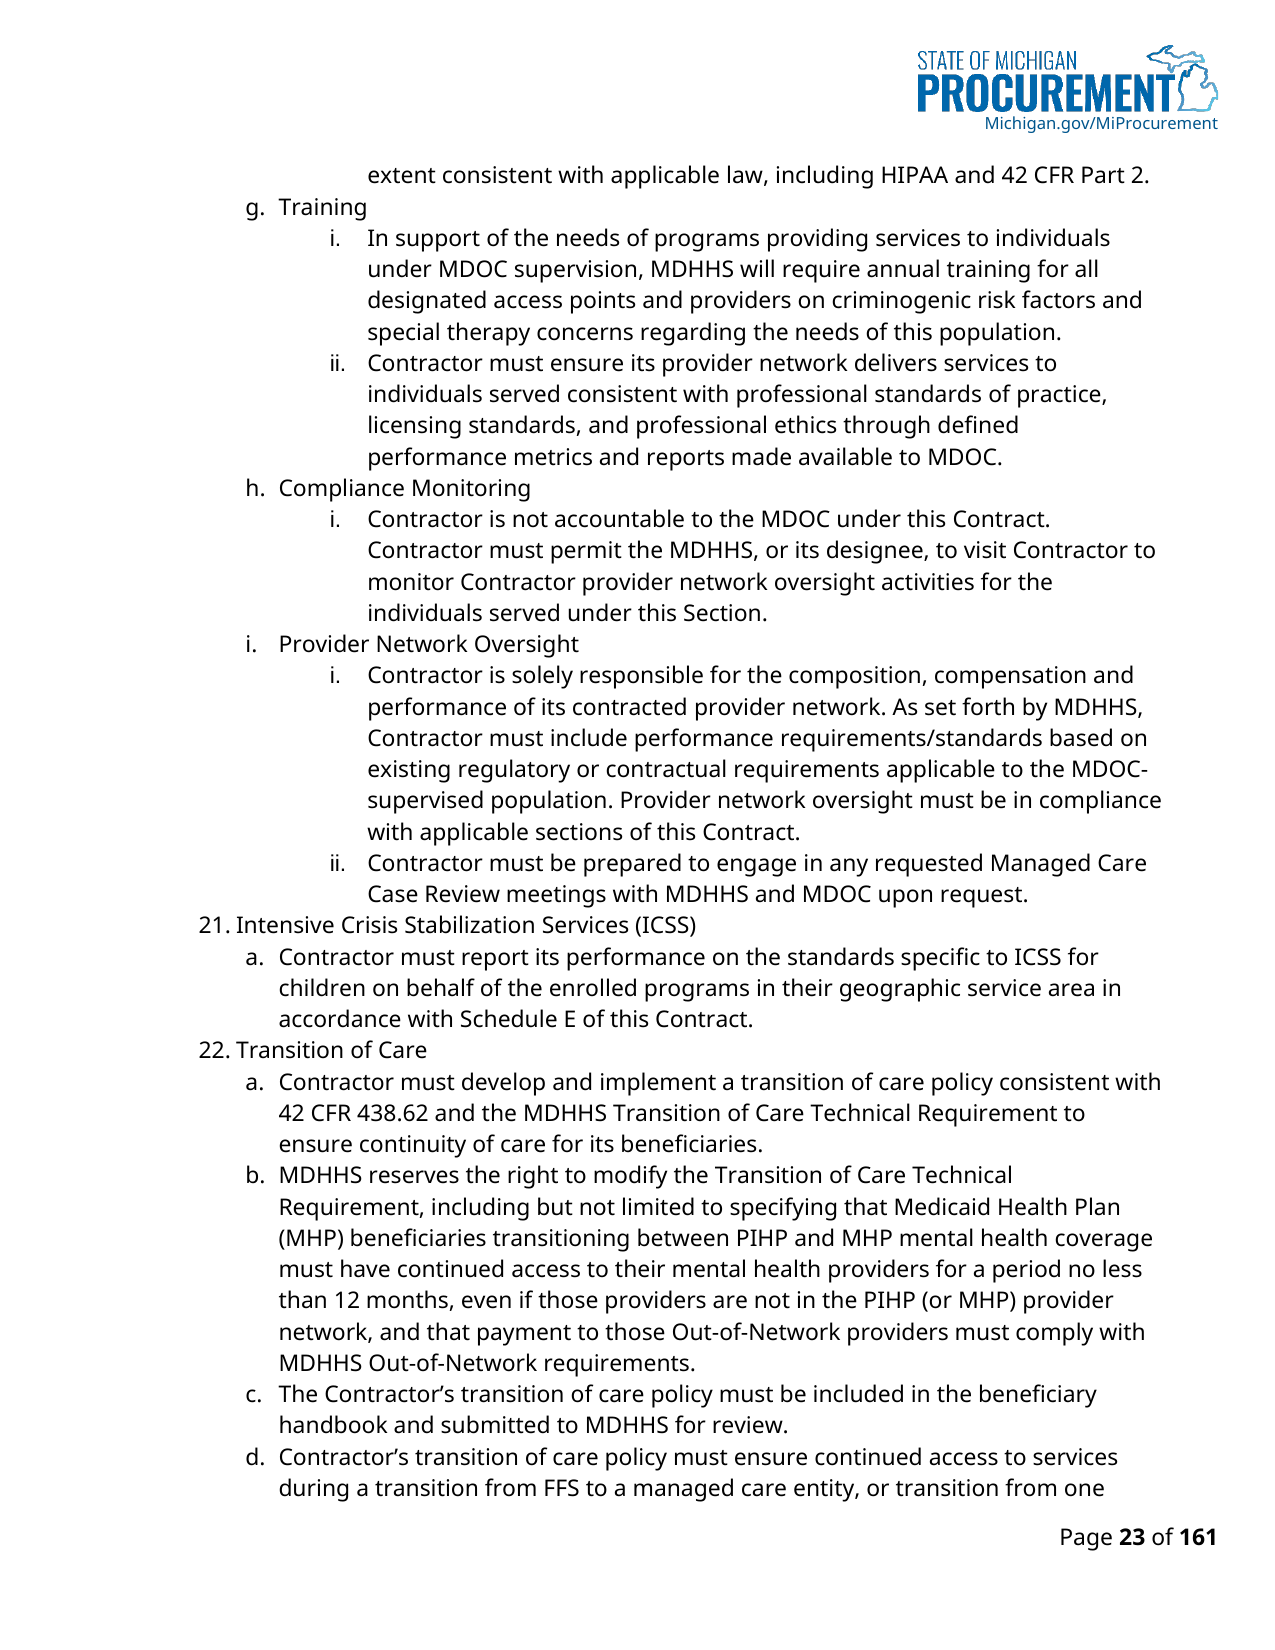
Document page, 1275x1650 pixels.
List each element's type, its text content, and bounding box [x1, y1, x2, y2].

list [245, 1440, 1164, 1503]
list Contractor must develop and implement a transition of care policy consistent with 42 CFR 438.62 and the MDHHS Transition of Care Technical Requirement to ensure continuity of care for its beneficiaries. [245, 1065, 1164, 1159]
list Contractor is not accountable to the MDOC under this Contract. Contractor must permit the MDHHS, or its designee, to visit Contractor to monitor Contractor provider network oversight activities for the individuals served under this Section. [329, 503, 1164, 628]
list Intensive Crisis Stabilization Services (ICSS) [198, 909, 1218, 940]
list Contractor must be prepared to engage in any requested Managed Care Case Review meetings with MDHHS and MDOC upon request. [329, 847, 1164, 909]
list Provider Network Oversight [245, 628, 1164, 659]
picture [918, 45, 1219, 112]
list Contractor must ensure its provider network delivers services to individuals served consistent with professional standards of practice, licensing standards, and professional ethics through defined performance metrics and reports made available to MDOC. [329, 347, 1164, 472]
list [329, 159, 1164, 190]
list Contractor is solely responsible for the composition, compensation and performance of its contracted provider network. As set forth by MDHHS, Contractor must include performance requirements/standards based on existing regulatory or contractual requirements applicable to the MDOC-​supervised population. Provider network oversight must be in compliance with applicable sections of this Contract. [329, 659, 1164, 847]
list Contractor must report its performance on the standards specific to ICSS for children on behalf of the enrolled programs in their geographic service area in accordance with Schedule E of this Contract. [245, 940, 1164, 1034]
list Compliance Monitoring [245, 472, 1164, 503]
list MDHHS reserves the right to modify the Transition of Care Technical Requirement, including but not limited to specifying that Medicaid Health Plan (MHP) beneficiaries transitioning between PIHP and MHP mental health coverage must have continued access to their mental health providers for a period no less than 12 months, even if those providers are not in the PIHP (or MHP) provider network, and that payment to those Out-of-Network providers must comply with MDHHS Out-of-Network requirements. [245, 1159, 1164, 1378]
list In support of the needs of programs providing services to individuals under MDOC supervision, MDHHS will require annual training for all designated access points and providers on criminogenic risk factors and special therapy concerns regarding the needs of this population. [329, 222, 1164, 347]
list The Contractor’s transition of care policy must be included in the beneficiary handbook and submitted to MDHHS for review. [245, 1378, 1164, 1440]
list Training [245, 190, 1164, 222]
list Transition of Care [198, 1034, 1218, 1065]
